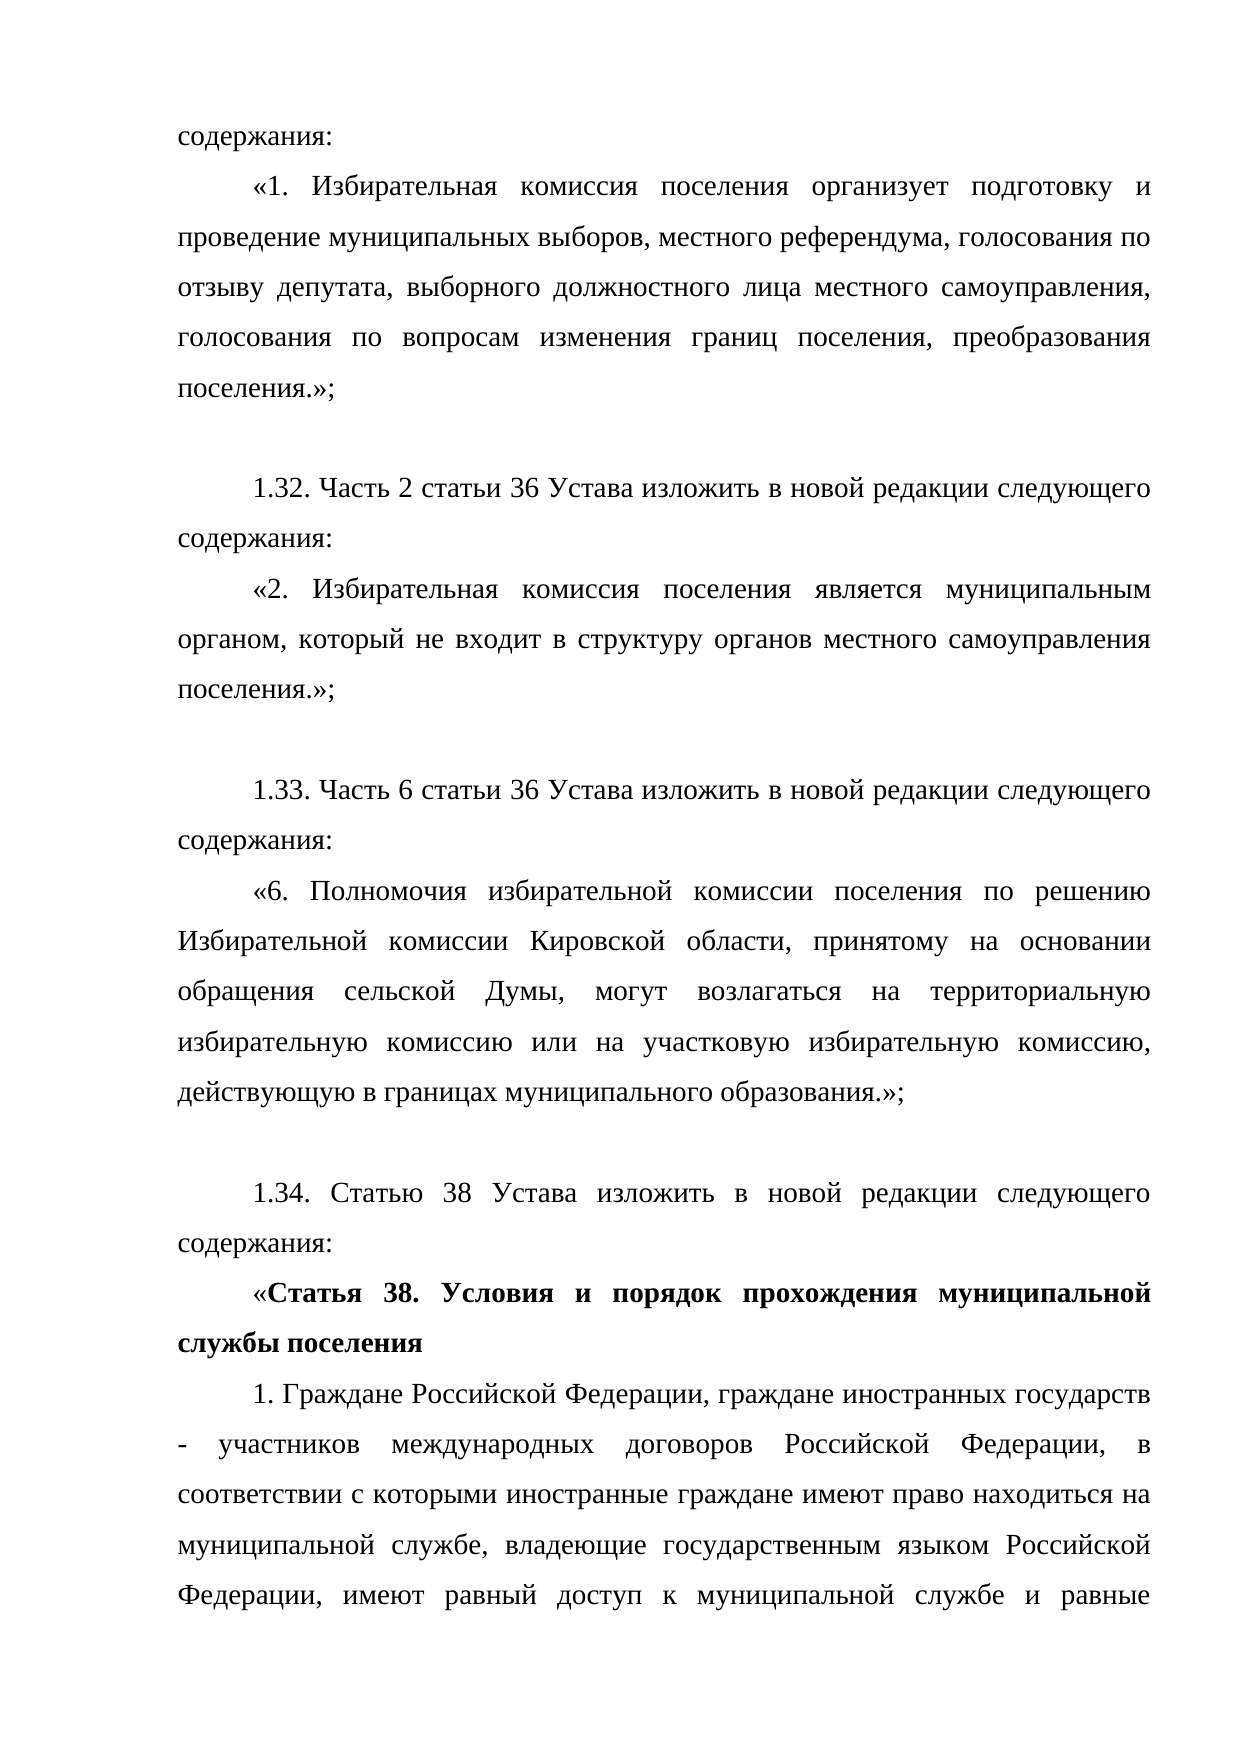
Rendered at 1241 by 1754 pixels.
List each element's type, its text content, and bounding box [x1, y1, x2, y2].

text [177, 1376, 1152, 1611]
text «Статья 38. Условия и порядок прохождения муниципальной службы поселения [177, 1275, 1152, 1359]
text 1.34. Статью 38 Устава изложить в новой редакции следующего содержания: [177, 1175, 1152, 1258]
list 1.33. Часть 6 статьи 36 Устава изложить в новой редакции следующего содержания: [177, 772, 1152, 856]
text «1. Избирательная комиссия поселения организует подготовку и проведение муниципальных выборов, местного референдума, голосования по отзыву депутата, выборного должностного лица местного самоуправления, голосования по вопросам изменения границ поселения, преобразования поселения.»; [177, 168, 1152, 403]
text «6. Полномочия избирательной комиссии поселения по решению Избирательной комиссии Кировской области, принятому на основании обращения сельской Думы, могут возлагаться на территориальную избирательную комиссию или на участковую избирательную комиссию, действующую в границах муниципального образования.»; [177, 873, 1152, 1108]
list 1.32. Часть 2 статьи 36 Устава изложить в новой редакции следующего содержания: [177, 470, 1152, 554]
list «2. Избирательная комиссия поселения является муниципальным органом, который не входит в структуру органов местного самоуправления поселения.»; [177, 571, 1152, 705]
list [177, 118, 1152, 152]
